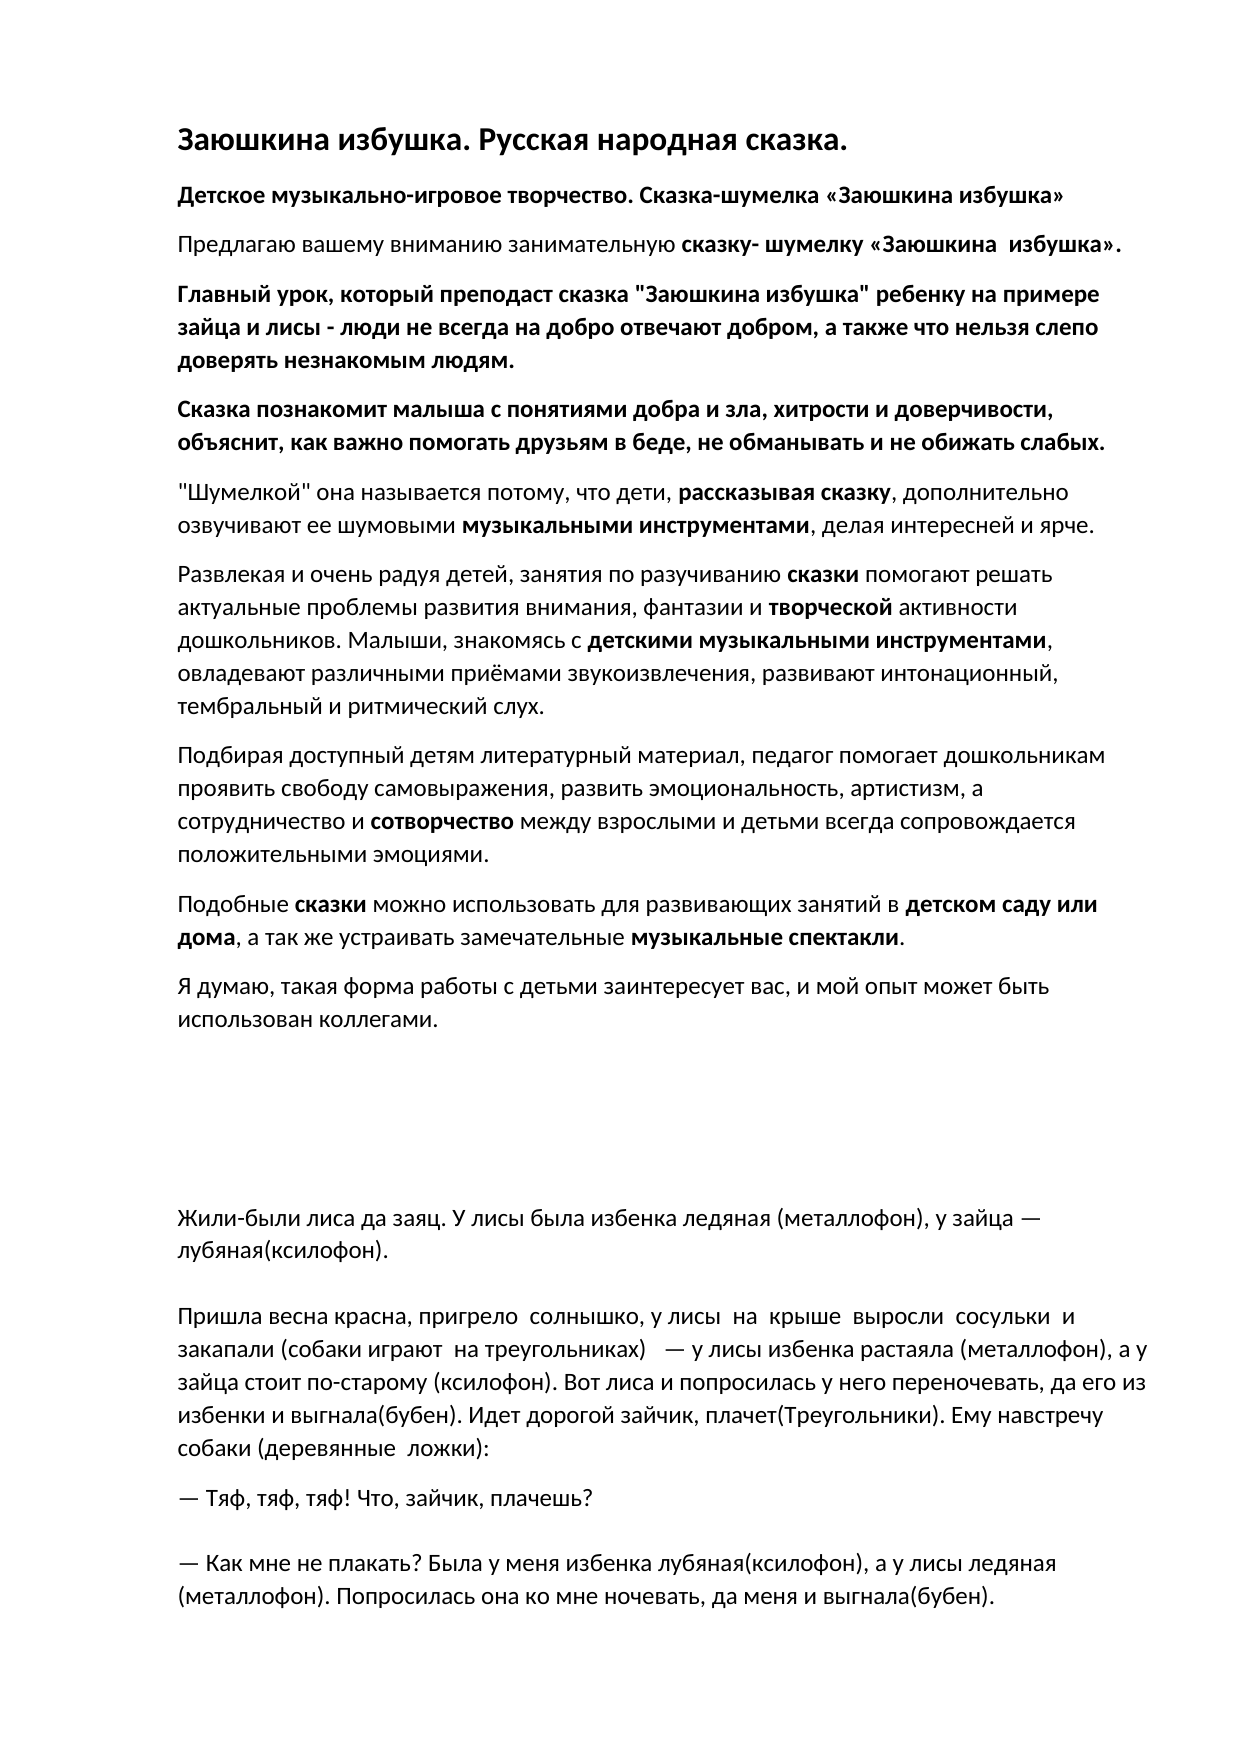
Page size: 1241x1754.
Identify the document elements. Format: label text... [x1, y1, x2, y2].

text Подбирая доступный детям литературный материал, педагог помогает дошкольникам проявить свободу самовыражения, развить эмоциональность, артистизм, а сотрудничество и сотворчество между взрослыми и детьми всегда сопровождается положительными эмоциями. [177, 739, 1152, 869]
text Заюшкина избушка. Русская народная сказка. [177, 118, 1152, 159]
text Сказка познакомит малыша с понятиями добра и зла, хитрости и доверчивости, объяснит, как важно помогать друзьям в беде, не обманывать и не обижать слабых. [177, 393, 1152, 457]
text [177, 1482, 1152, 1611]
text Я думаю, такая форма работы с детьми заинтересует вас, и мой опыт может быть использован коллегами. [177, 970, 1152, 1034]
text Предлагаю вашему вниманию занимательную сказку- шумелку «Заюшкина избушка». [177, 228, 1152, 259]
text Жили-были лиса да заяц. У лисы была избенка ледяная (металлофон), у зайца — лубяная(ксилофон). Пришла весна красна, пригрело солнышко, у лисы на крыше выросли сосульки и закапали (собаки играют на треугольниках) — у лисы избенка растаяла (металлофон), а у зайца стоит по-старому (ксилофон). Вот лиса и попросилась у него переночевать, да его из избенки и выгнала(бубен). Идет дорогой зайчик, плачет(Треугольники). Ему навстречу собаки (деревянные ложки): [177, 1202, 1152, 1463]
text Подобные сказки можно использовать для развивающих занятий в детском саду или дома, а так же устраивать замечательные музыкальные спектакли. [177, 888, 1152, 951]
text Детское музыкально-игровое творчество. Сказка-шумелка «Заюшкина избушка» [177, 179, 1152, 209]
text Развлекая и очень радуя детей, занятия по разучиванию сказки помогают решать актуальные проблемы развития внимания, фантазии и творческой активности дошкольников. Малыши, знакомясь с детскими музыкальными инструментами, овладевают различными приёмами звукоизвлечения, развивают интонационный, тембральный и ритмический слух. [177, 558, 1152, 721]
text Главный урок, который преподаст сказка "Заюшкина избушка" ребенку на примере зайца и лисы - люди не всегда на добро отвечают добром, а также что нельзя слепо доверять незнакомым людям. [177, 278, 1152, 374]
text "Шумелкой" она называется потому, что дети, рассказывая сказку, дополнительно озвучивают ее шумовыми музыкальными инструментами, делая интересней и ярче. [177, 476, 1152, 539]
